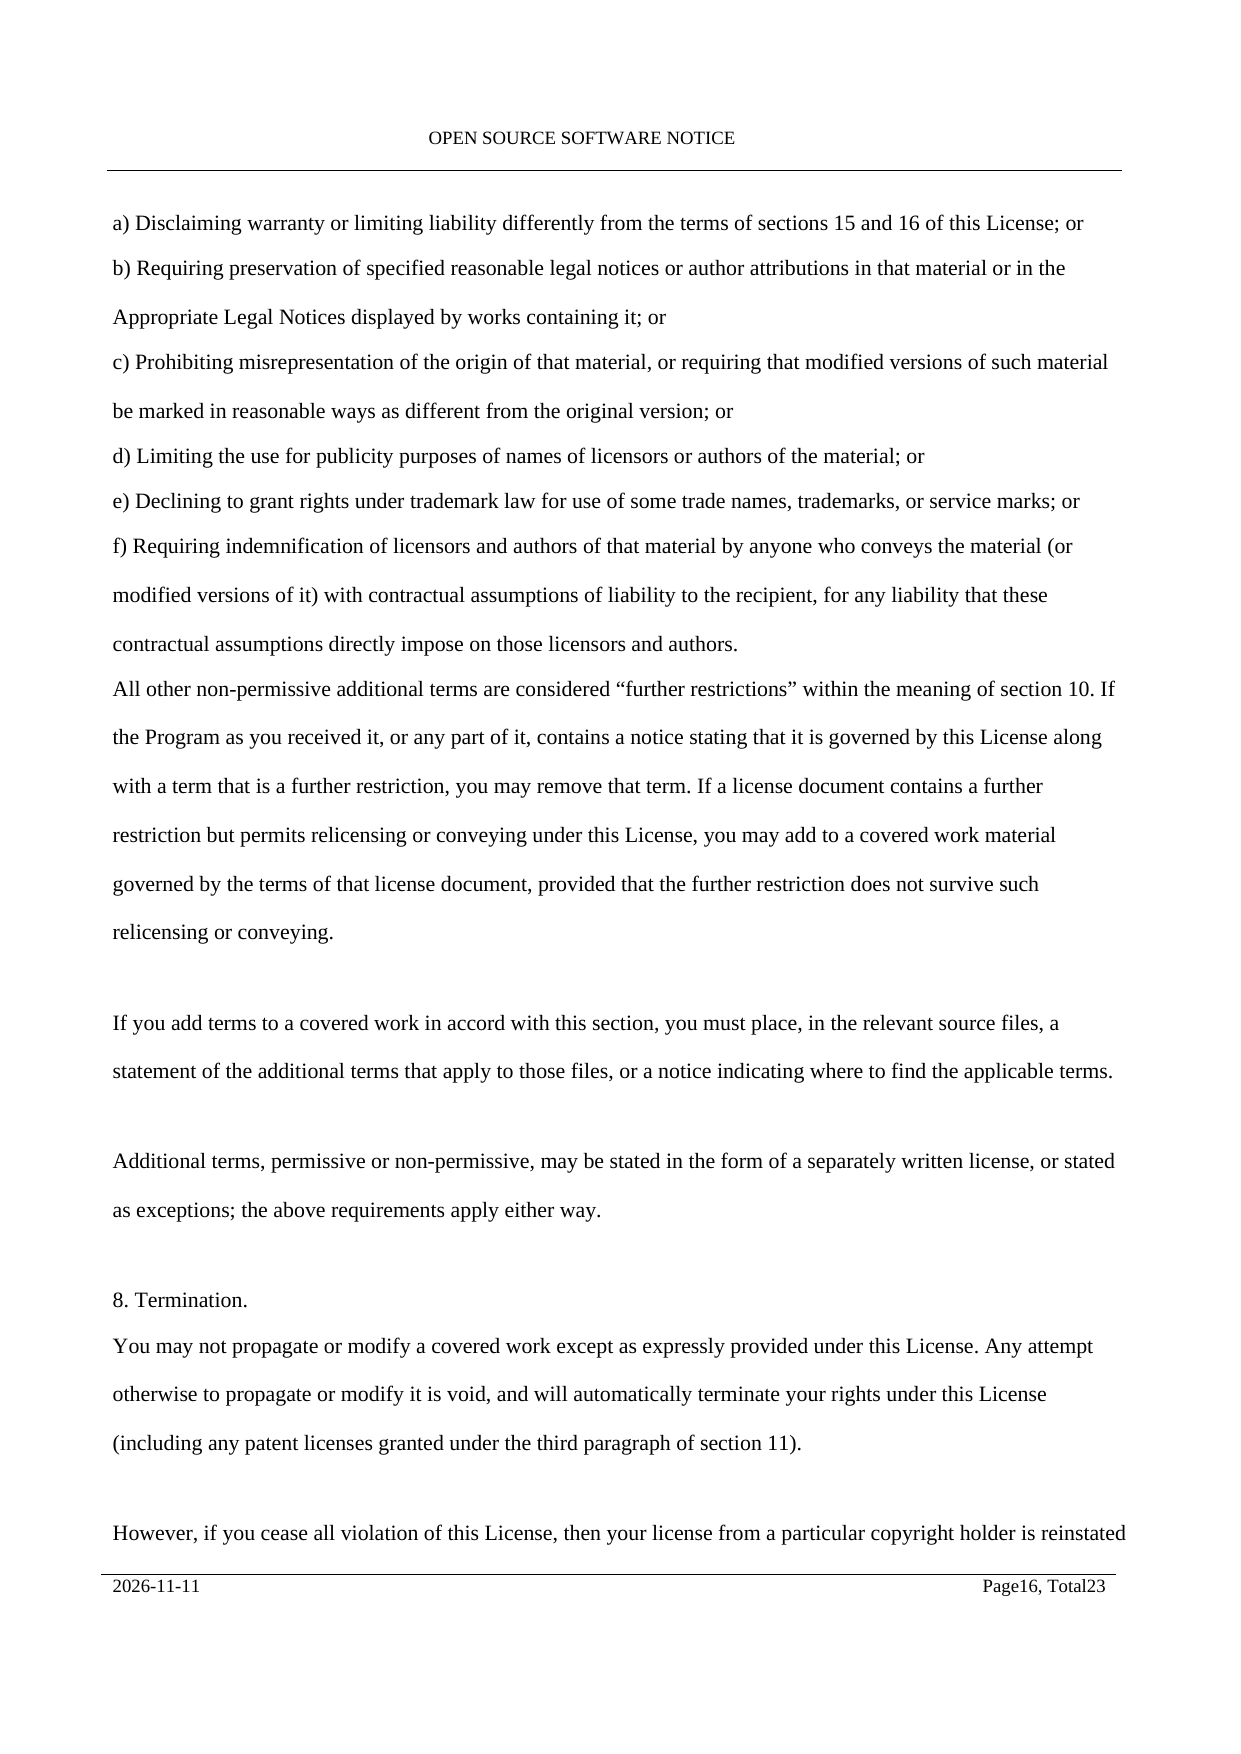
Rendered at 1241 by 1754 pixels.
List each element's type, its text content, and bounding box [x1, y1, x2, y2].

text a) Disclaiming warranty or limiting liability differently from the terms of sections 15 and 16 of this License; or [112, 206, 1128, 239]
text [112, 1517, 1128, 1549]
text e) Declining to grant rights under trademark law for use of some trade names, trademarks, or service marks; or [112, 484, 1128, 517]
text f) Requiring indemnification of licensors and authors of that material by anyone who conveys the material (or modified versions of it) with contractual assumptions of liability to the recipient, for any liability that these contractual assumptions directly impose on those licensors and authors. [112, 529, 1128, 659]
text d) Limiting the use for publicity purposes of names of licensors or authors of the material; or [112, 439, 1128, 472]
text If you add terms to a covered work in accord with this section, you must place, in the relevant source files, a statement of the additional terms that apply to those files, or a notice indicating where to find the applicable terms. [112, 1006, 1128, 1087]
text c) Prohibiting misrepresentation of the origin of that material, or requiring that modified versions of such material be marked in reasonable ways as different from the original version; or [112, 345, 1128, 427]
text You may not propagate or modify a covered work except as expressly provided under this License. Any attempt otherwise to propagate or modify it is void, and will automatically terminate your rights under this License (including any patent licenses granted under the third paragraph of section 11). [112, 1329, 1128, 1459]
text b) Requiring preservation of specified reasonable legal notices or author attributions in that material or in the Appropriate Legal Notices displayed by works containing it; or [112, 251, 1128, 333]
text 8. Termination. [112, 1284, 1128, 1316]
text All other non-permissive additional terms are considered “further restrictions” within the meaning of section 10. If the Program as you received it, or any part of it, contains a notice stating that it is governed by this License along with a term that is a further restriction, you may remove that term. If a license document contains a further restriction but permits relicensing or conveying under this License, you may add to a covered work material governed by the terms of that license document, provided that the further restriction does not survive such relicensing or conveying. [112, 672, 1128, 948]
text Additional terms, permissive or non-permissive, may be stated in the form of a separately written license, or stated as exceptions; the above requirements apply either way. [112, 1145, 1128, 1226]
